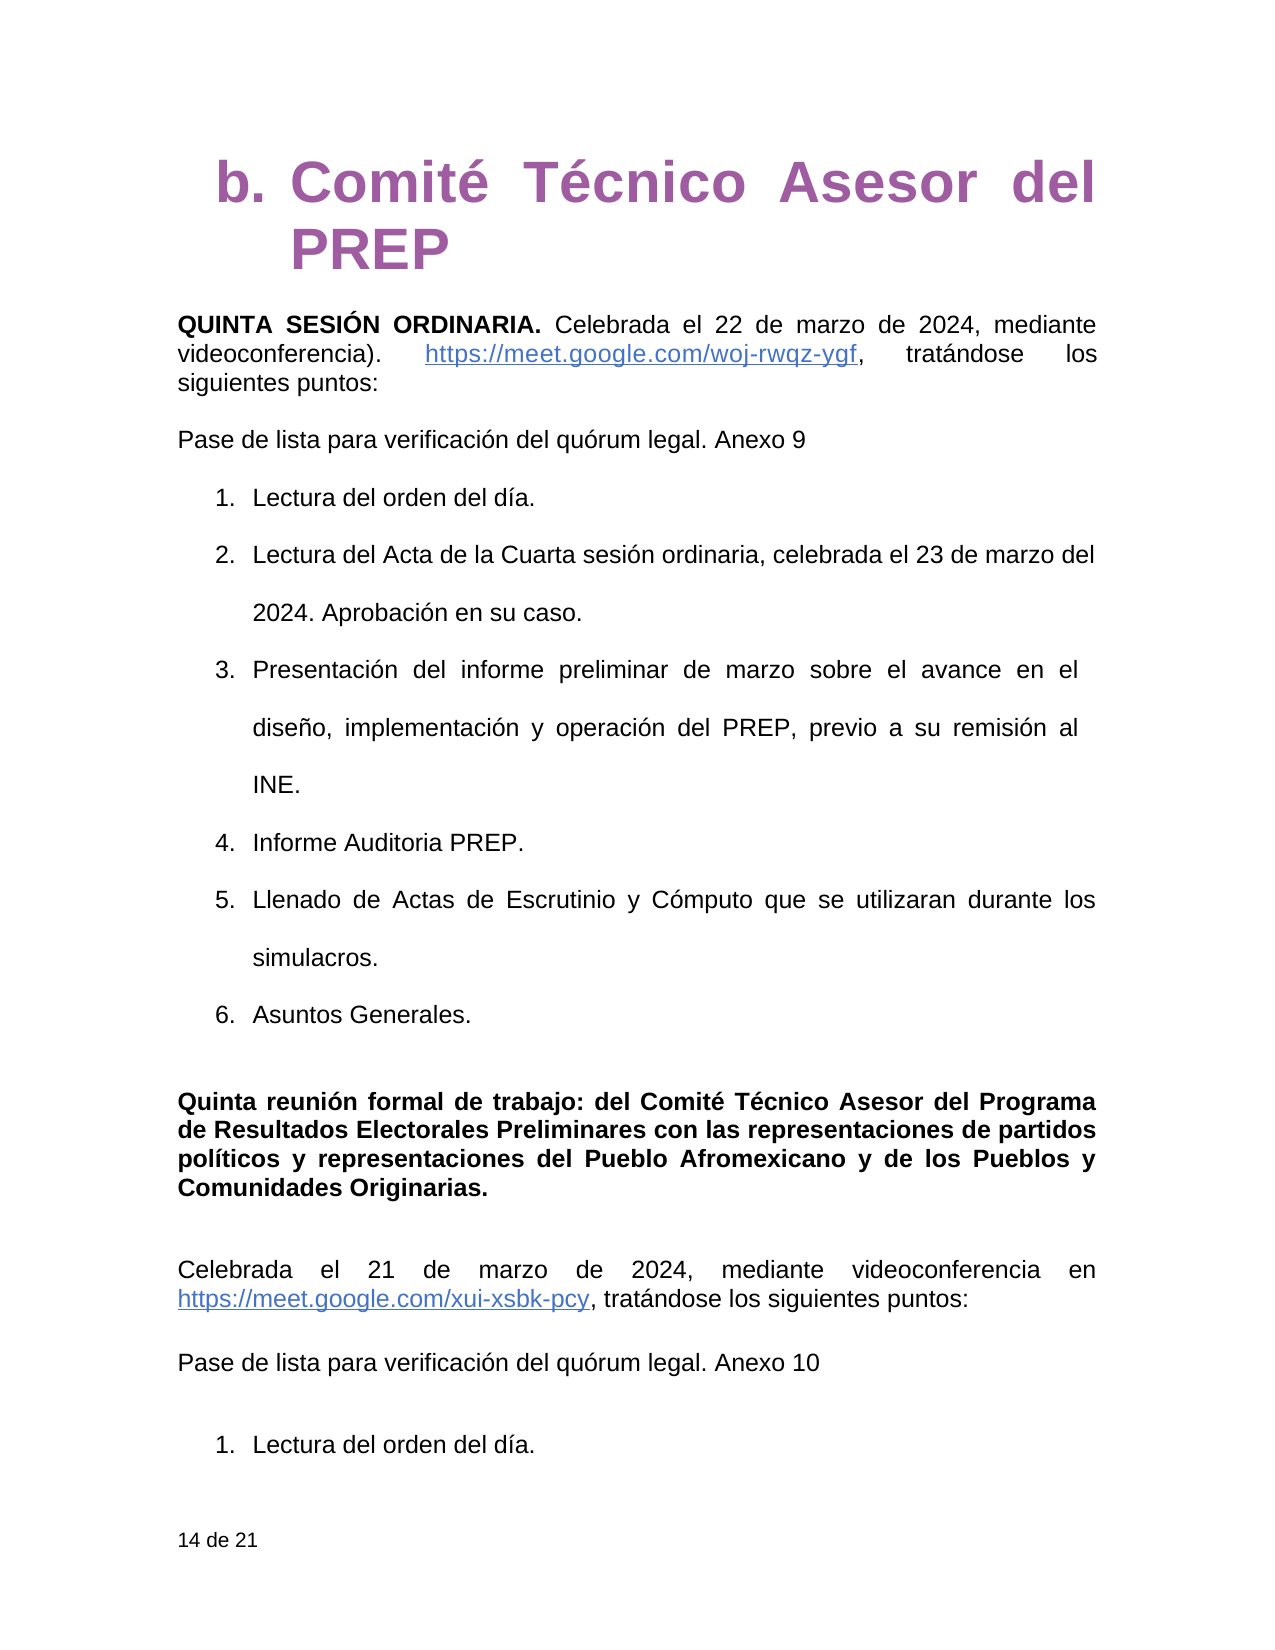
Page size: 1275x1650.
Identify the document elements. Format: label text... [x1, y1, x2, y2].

text Quinta reunión formal de trabajo: del Comité Técnico Asesor del Programa de Resultados Electorales Preliminares con las representaciones de partidos políticos y representaciones del Pueblo Afromexicano y de los Pueblos y Comunidades Originarias. [177, 1087, 1098, 1202]
text QUINTA SESIÓN ORDINARIA. Celebrada el 22 de marzo de 2024, mediante videoconferencia). https://meet.google.com/woj-rwqz-ygf, tratándose los siguientes puntos: [177, 311, 1098, 397]
list Presentación del informe preliminar de marzo sobre el avance en el diseño, implementación y operación del PREP, previo a su remisión al INE. [215, 656, 1079, 799]
text Pase de lista para verificación del quórum legal. Anexo 9 [177, 426, 1098, 454]
list Comité Técnico Asesor del PREP [215, 148, 1098, 282]
list Asuntos Generales. [215, 1001, 1079, 1029]
list Informe Auditoria PREP. [215, 828, 1079, 857]
list Llenado de Actas de Escrutinio y Cómputo que se utilizaran durante los simulacros. [215, 886, 1098, 972]
list Lectura del orden del día. [215, 483, 1079, 512]
text Celebrada el 21 de marzo de 2024, mediante videoconferencia en https://meet.google.com/xui-xsbk-pcy, tratándose los siguientes puntos: [177, 1256, 1098, 1313]
text Pase de lista para verificación del quórum legal. Anexo 10 [177, 1348, 1098, 1377]
list Lectura del orden del día. [215, 1431, 1098, 1459]
list Lectura del Acta de la Cuarta sesión ordinaria, celebrada el 23 de marzo del 2024. Aprobación en su caso. [215, 541, 1098, 627]
